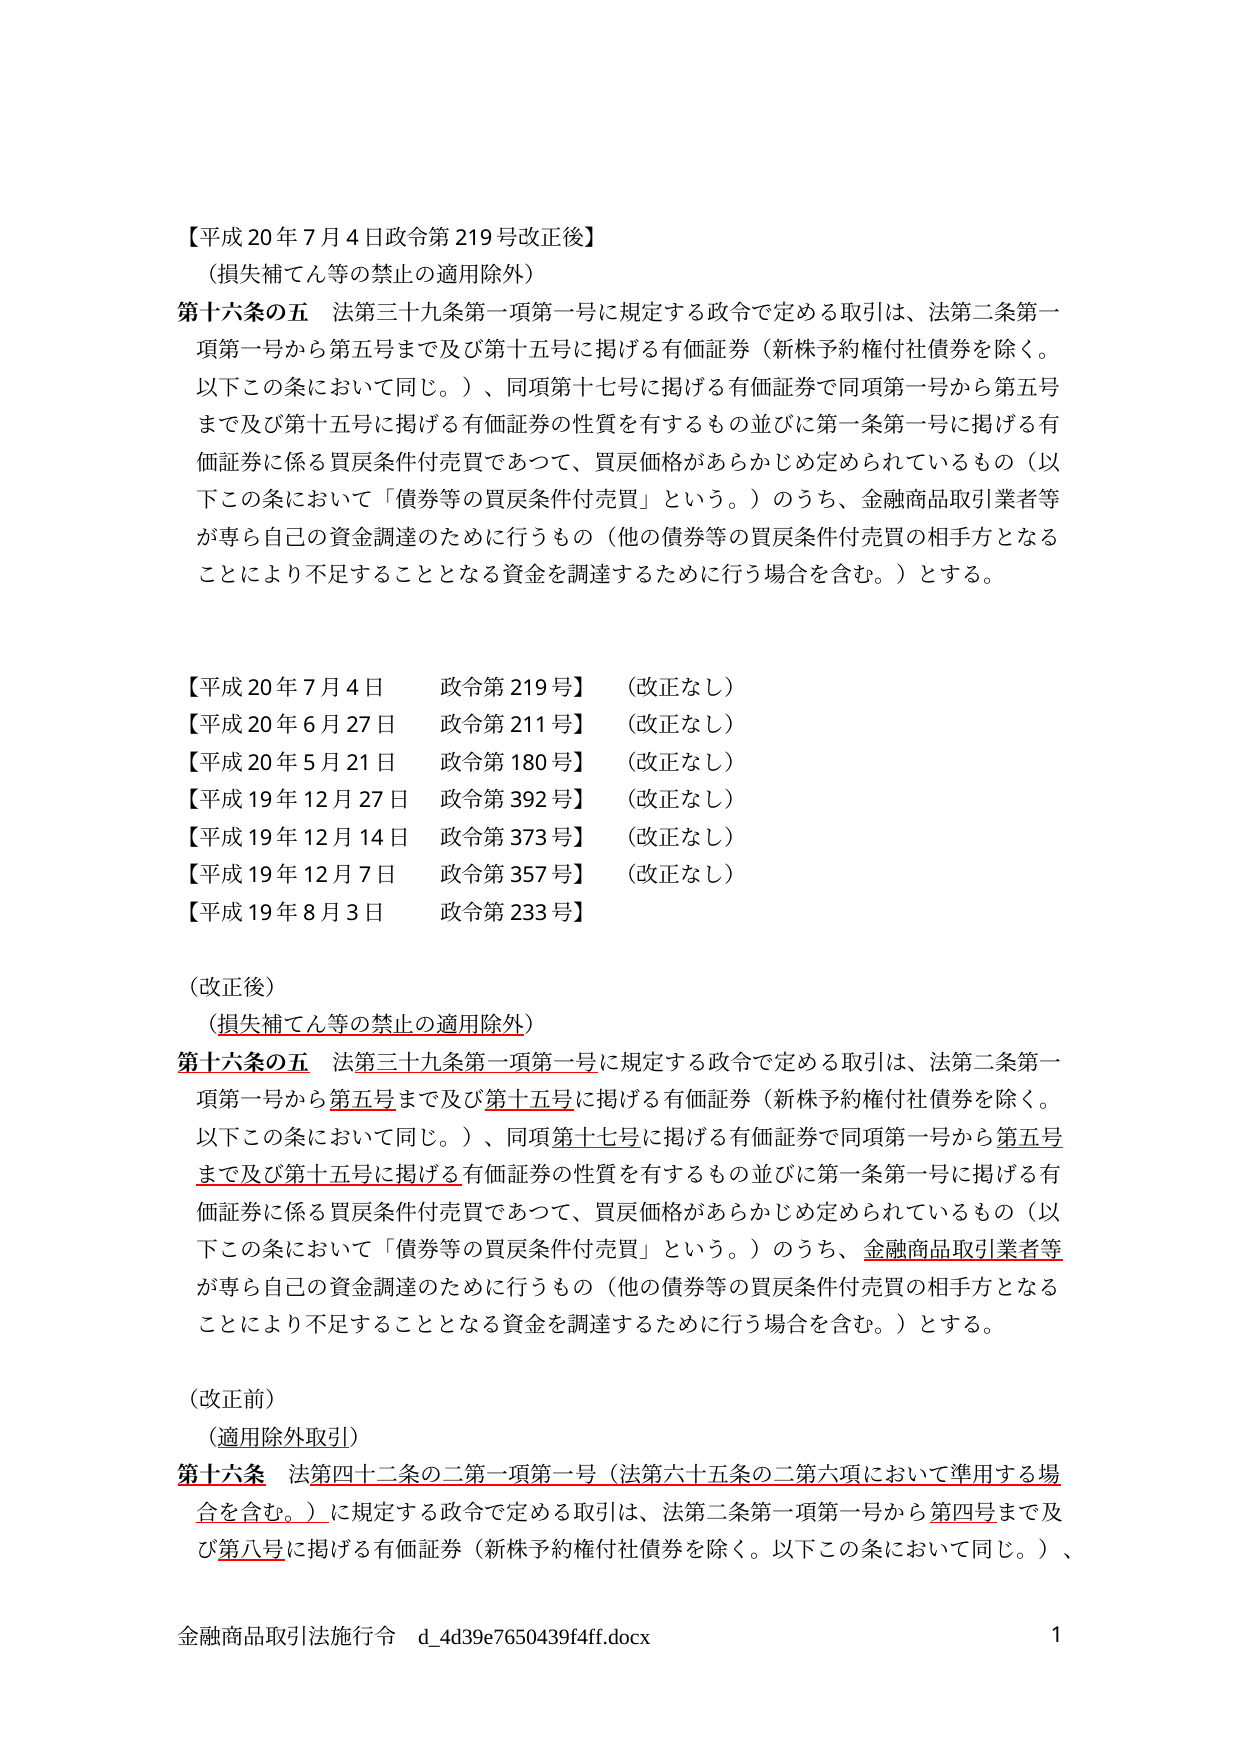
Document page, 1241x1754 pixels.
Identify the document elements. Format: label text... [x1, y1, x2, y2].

text 【平成20年7月4日 政令第219号】 （改正なし） [177, 667, 1063, 704]
text 【平成19年12月14日 政令第373号】 （改正なし） [177, 817, 1063, 854]
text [177, 1454, 1063, 1567]
text 第十六条の五 法第三十九条第一項第一号に規定する政令で定める取引は、法第二条第一項第一号から第五号まで及び第十五号に掲げる有価証券（新株予約権付社債券を除く。以下この条において同じ。）、同項第十七号に掲げる有価証券で同項第一号から第五号まで及び第十五号に掲げる有価証券の性質を有するもの並びに第一条第一号に掲げる有価証券に係る買戻条件付売買であつて、買戻価格があらかじめ定められているもの（以下この条において「債券等の買戻条件付売買」という。）のうち、金融商品取引業者等が専ら自己の資金調達のために行うもの（他の債券等の買戻条件付売買の相手方となることにより不足することとなる資金を調達するために行う場合を含む。）とする。 [177, 292, 1063, 592]
text 【平成19年12月27日 政令第392号】 （改正なし） [177, 779, 1063, 817]
text （改正前） [177, 1379, 1063, 1417]
text 【平成20年6月27日 政令第211号】 （改正なし） [177, 704, 1063, 742]
text 【平成20年5月21日 政令第180号】 （改正なし） [177, 742, 1063, 779]
text （改正後） [177, 967, 1063, 1004]
text 第十六条の五 法第三十九条第一項第一号に規定する政令で定める取引は、法第二条第一項第一号から第五号まで及び第十五号に掲げる有価証券（新株予約権付社債券を除く。以下この条において同じ。）、同項第十七号に掲げる有価証券で同項第一号から第五号まで及び第十五号に掲げる有価証券の性質を有するもの並びに第一条第一号に掲げる有価証券に係る買戻条件付売買であつて、買戻価格があらかじめ定められているもの（以下この条において「債券等の買戻条件付売買」という。）のうち、金融商品取引業者等が専ら自己の資金調達のために行うもの（他の債券等の買戻条件付売買の相手方となることにより不足することとなる資金を調達するために行う場合を含む。）とする。 [177, 1042, 1063, 1342]
text （損失補てん等の禁止の適用除外） [196, 254, 1063, 292]
text 【平成20年7月4日政令第219号改正後】 [177, 217, 1063, 254]
text （適用除外取引） [196, 1417, 1063, 1454]
text 【平成19年8月3日 政令第233号】 [177, 892, 1063, 929]
text 【平成19年12月7日 政令第357号】 （改正なし） [177, 854, 1063, 892]
text （損失補てん等の禁止の適用除外） [196, 1004, 1063, 1042]
